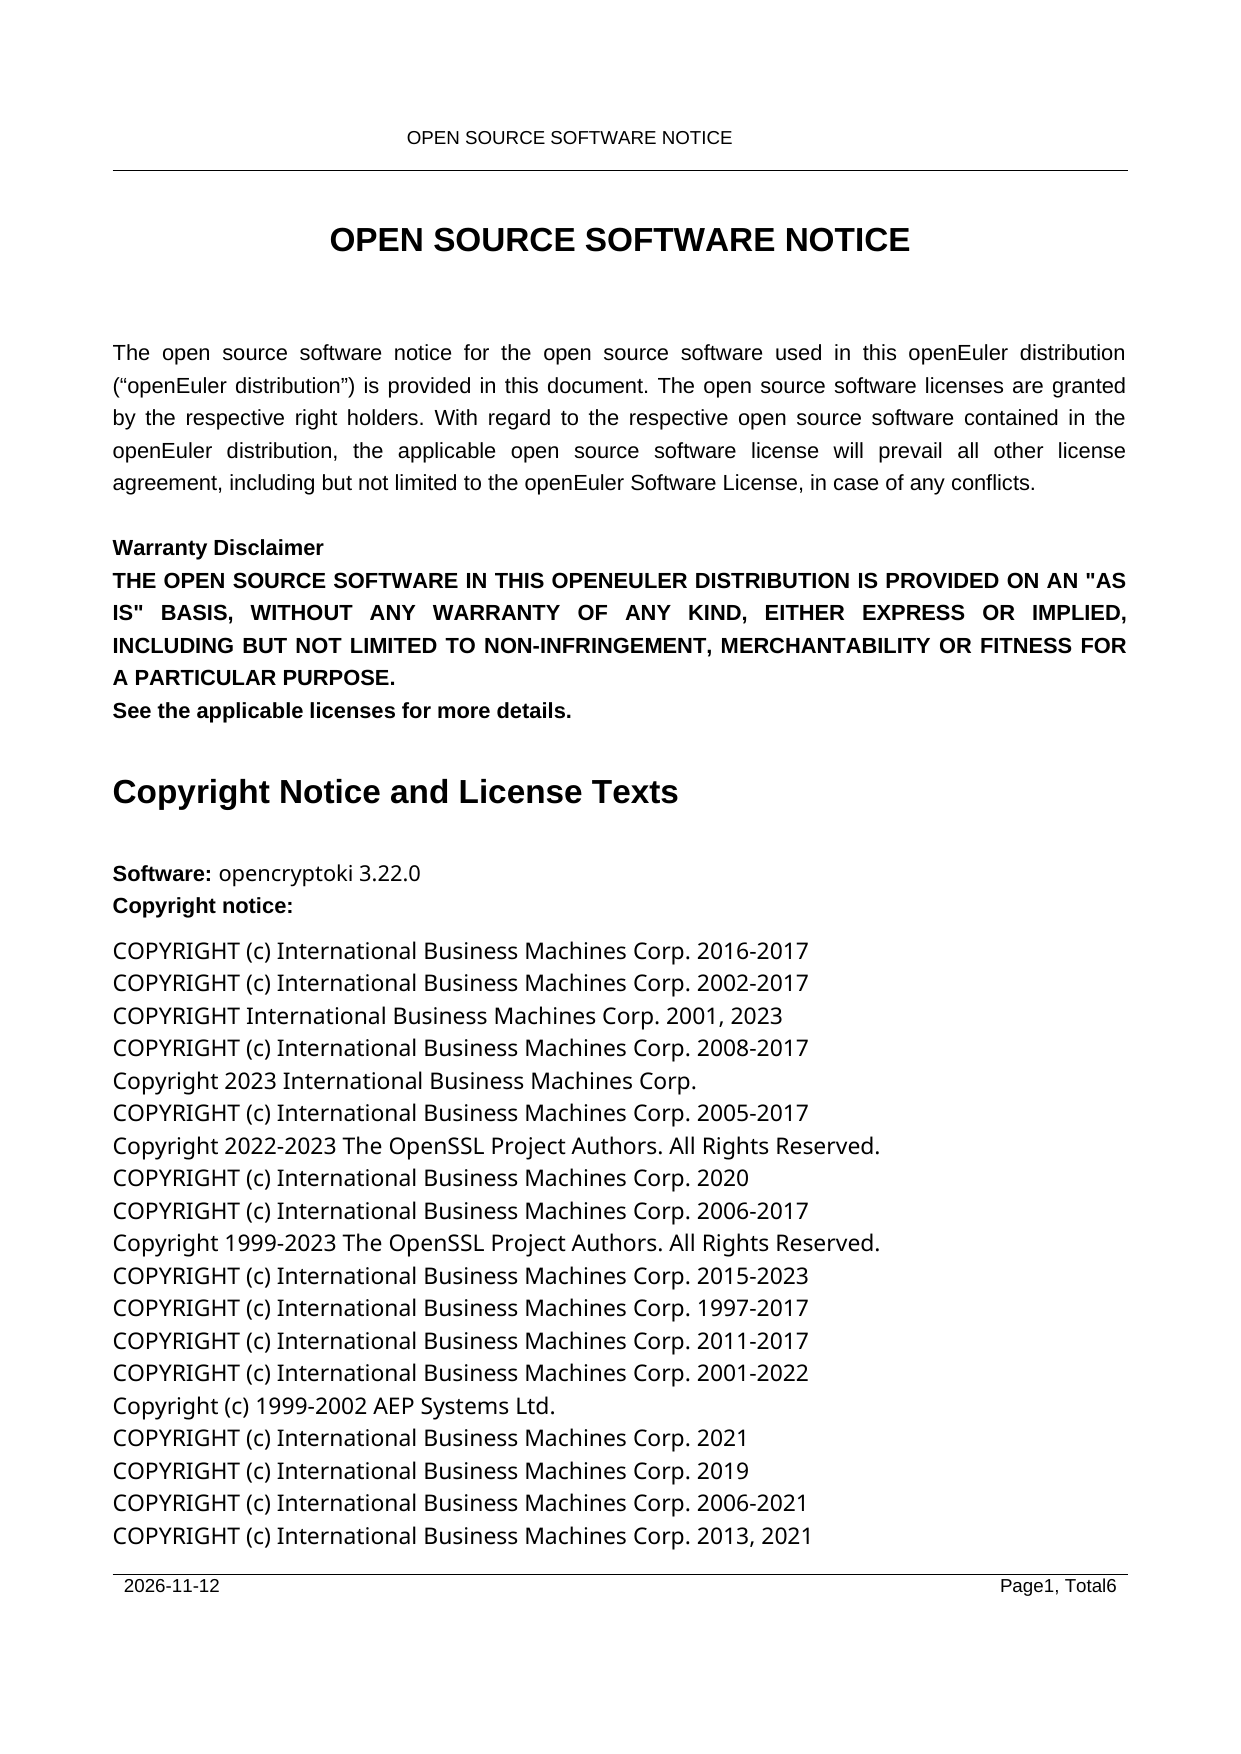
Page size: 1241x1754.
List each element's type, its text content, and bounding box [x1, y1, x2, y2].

text Warranty Disclaimer [112, 531, 1128, 564]
text Copyright Notice and License Texts [112, 759, 1128, 824]
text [112, 934, 1128, 1551]
text The open source software notice for the open source software used in this openEuler distribution (“openEuler distribution”) is provided in this document. The open source software licenses are granted by the respective right holders. With regard to the respective open source software contained in the openEuler distribution, the applicable open source software license will prevail all other license agreement, including but not limited to the openEuler Software License, in case of any conflicts. [112, 336, 1128, 499]
text THE OPEN SOURCE SOFTWARE IN THIS OPENEULER DISTRIBUTION IS PROVIDED ON AN "AS IS" BASIS, WITHOUT ANY WARRANTY OF ANY KIND, EITHER EXPRESS OR IMPLIED, INCLUDING BUT NOT LIMITED TO NON-INFRINGEMENT, MERCHANTABILITY OR FITNESS FOR A PARTICULAR PURPOSE. See the applicable licenses for more details. [112, 564, 1128, 726]
text Copyright notice: [112, 889, 1128, 921]
text OPEN SOURCE SOFTWARE NOTICE [112, 206, 1128, 271]
title Software: opencryptoki 3.22.0 [112, 856, 1128, 889]
